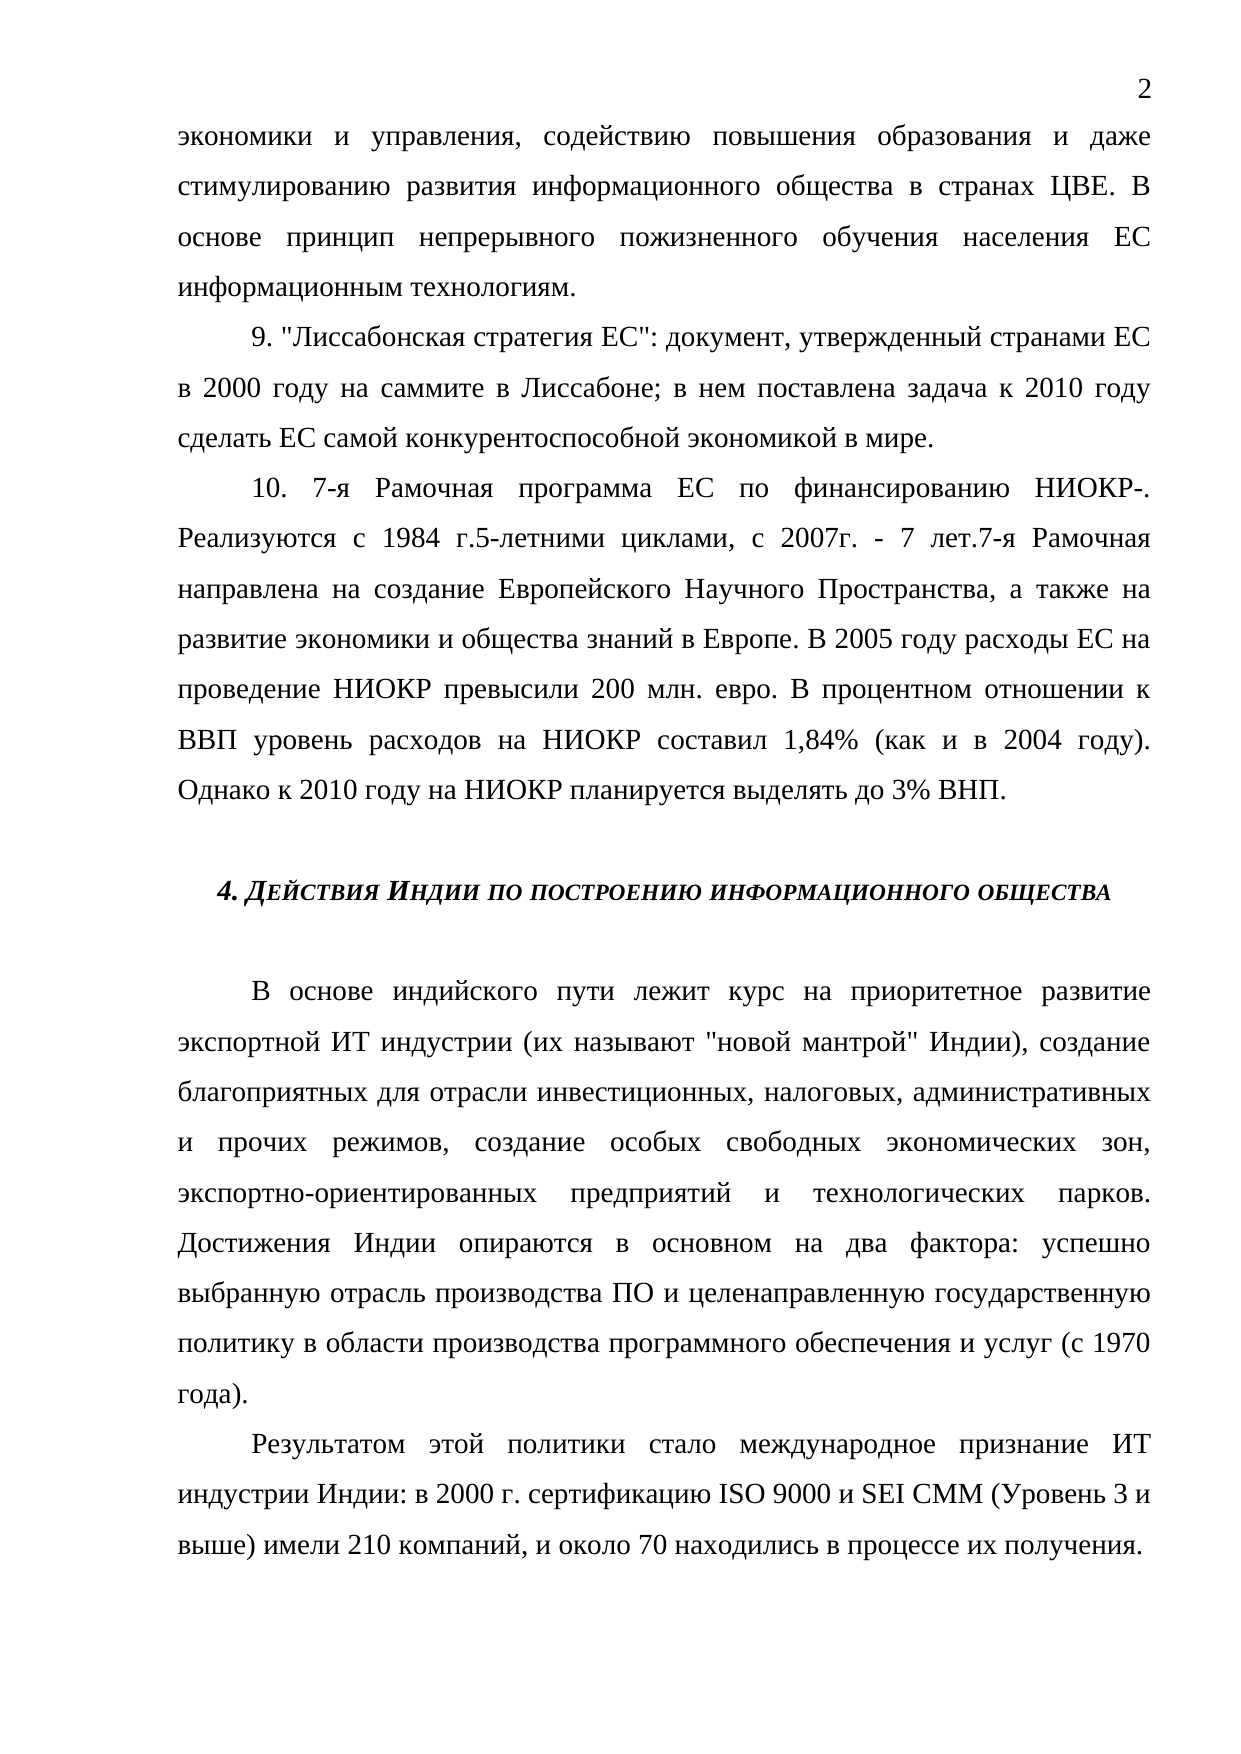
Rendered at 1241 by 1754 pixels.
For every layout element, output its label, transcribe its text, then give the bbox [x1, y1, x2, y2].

text В основе индийского пути лежит курс на приоритетное развитие экспортной ИТ индустрии (их называют "новой мантрой" Индии), создание благоприятных для отрасли инвестиционных, налоговых, административных и прочих режимов, создание особых свободных экономических зон, экспортно-ориентированных предприятий и технологических парков. Достижения Индии опираются в основном на два фактора: успешно выбранную отрасль производства ПО и целенаправленную государственную политику в области производства программного обеспечения и услуг (с 1970 года). [177, 973, 1152, 1409]
text Результатом этой политики стало международное признание ИТ индустрии Индии: в 2000 г. сертификацию ISO 9000 и SEI CMM (Уровень 3 и выше) имели 210 компаний, и около 70 находились в процессе их получения. [177, 1426, 1152, 1560]
subtitle 4. Действия Индии по построению информационного общества [177, 873, 1152, 906]
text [177, 118, 1152, 303]
text 10. 7-я Рамочная программа ЕС по финансированию НИОКР-. Реализуются с 1984 г.5-летними циклами, с 2007г. - 7 лет.7-я Рамочная направлена на создание Европейского Научного Пространства, а также на развитие экономики и общества знаний в Европе. В 2005 году расходы ЕС на проведение НИОКР превысили 200 млн. евро. В процентном отношении к ВВП уровень расходов на НИОКР составил 1,84% (как и в 2004 году). Однако к 2010 году на НИОКР планируется выделять до 3% ВНП. [177, 470, 1152, 806]
text 9. "Лиссабонская стратегия ЕС": документ, утвержденный странами ЕС в 2000 году на саммите в Лиссабоне; в нем поставлена задача к 2010 году сделать ЕС самой конкурентоспособной экономикой в мире. [177, 319, 1152, 453]
